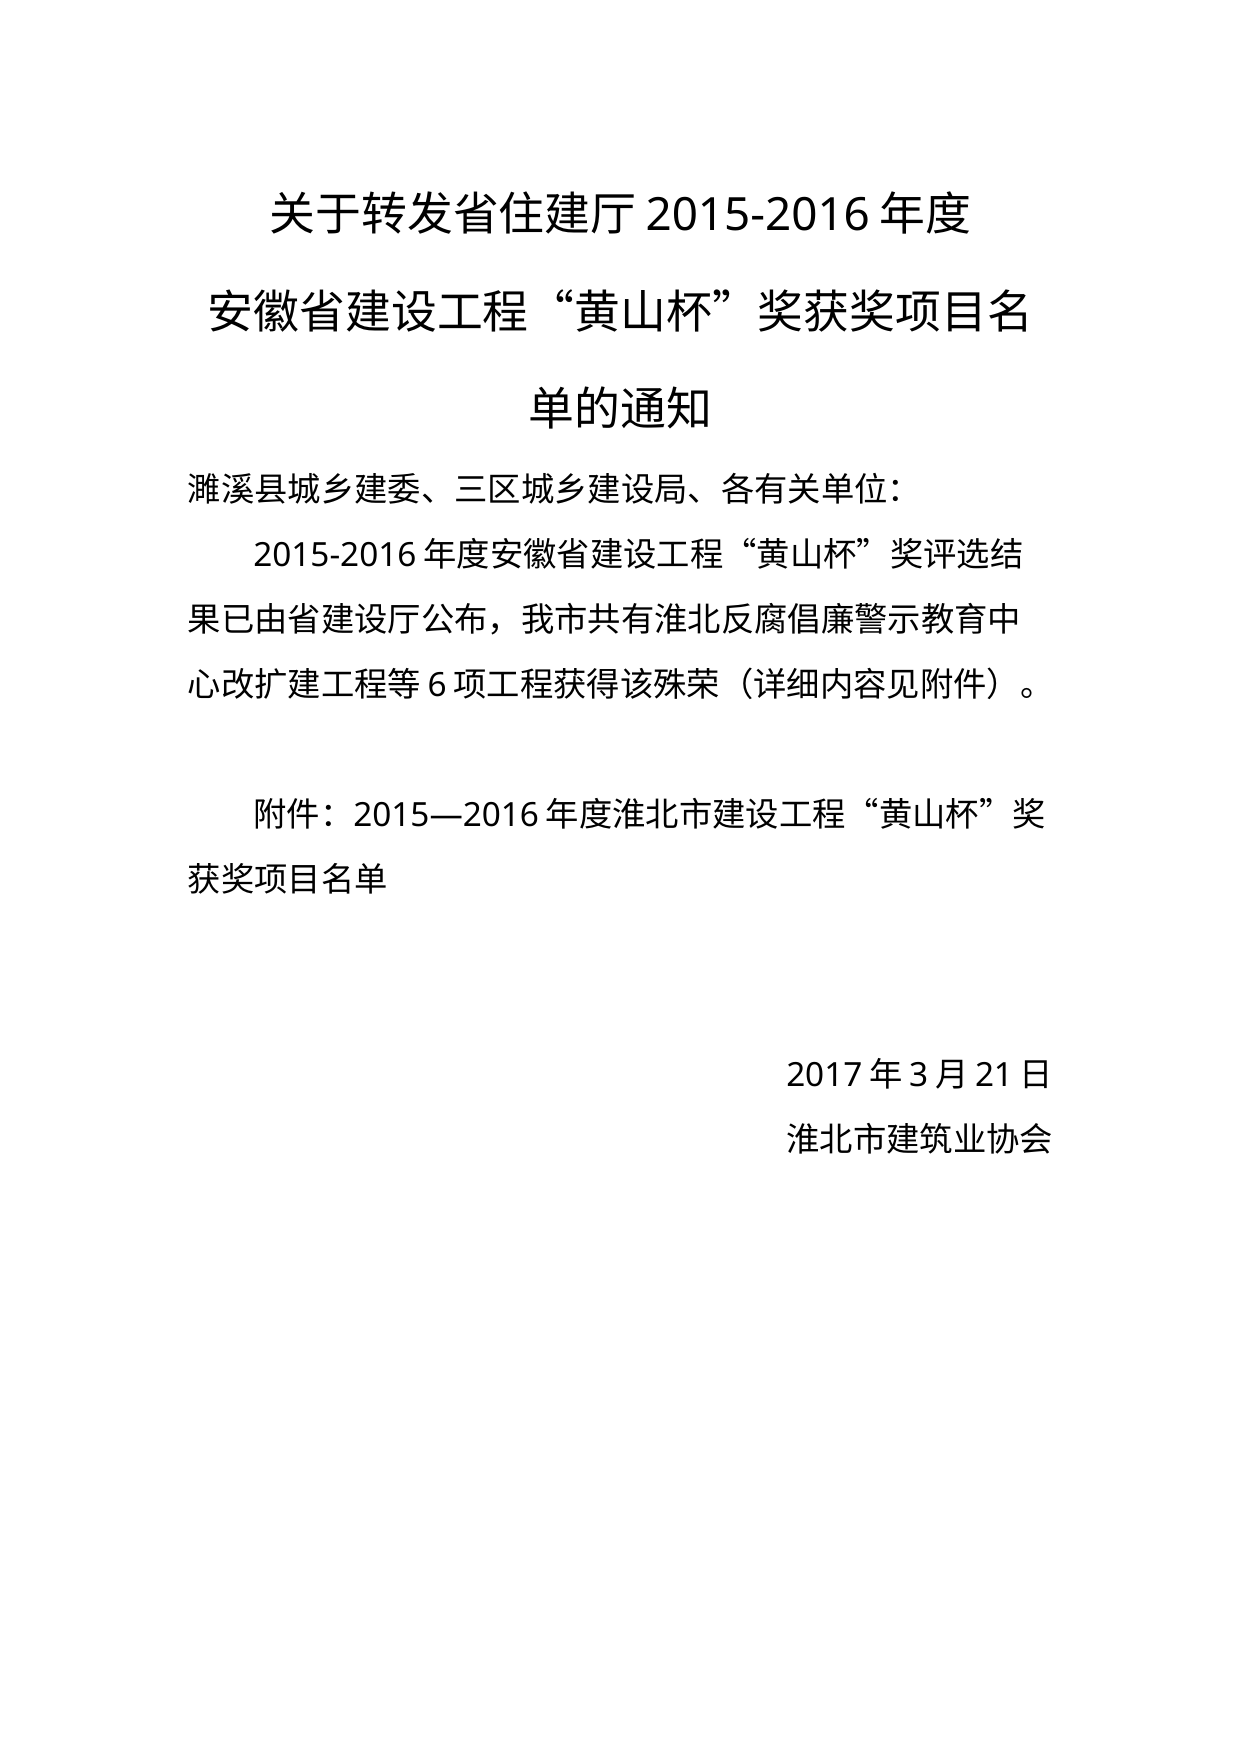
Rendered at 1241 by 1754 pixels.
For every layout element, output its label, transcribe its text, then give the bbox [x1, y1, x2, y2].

text 附件：2015—2016年度淮北市建设工程“黄山杯”奖获奖项目名单 [187, 779, 1053, 909]
text 安徽省建设工程“黄山杯”奖获奖项目名单的通知 [187, 259, 1053, 454]
text 濉溪县城乡建委、三区城乡建设局、各有关单位： [187, 454, 1053, 519]
text 关于转发省住建厅2015-2016年度 [187, 162, 1053, 259]
text 2015-2016年度安徽省建设工程“黄山杯”奖评选结果已由省建设厅公布，我市共有淮北反腐倡廉警示教育中心改扩建工程等6项工程获得该殊荣（详细内容见附件）。 [187, 519, 1053, 714]
text 淮北市建筑业协会 [187, 1104, 1053, 1169]
text 2017年3月21日 [187, 1039, 1053, 1104]
